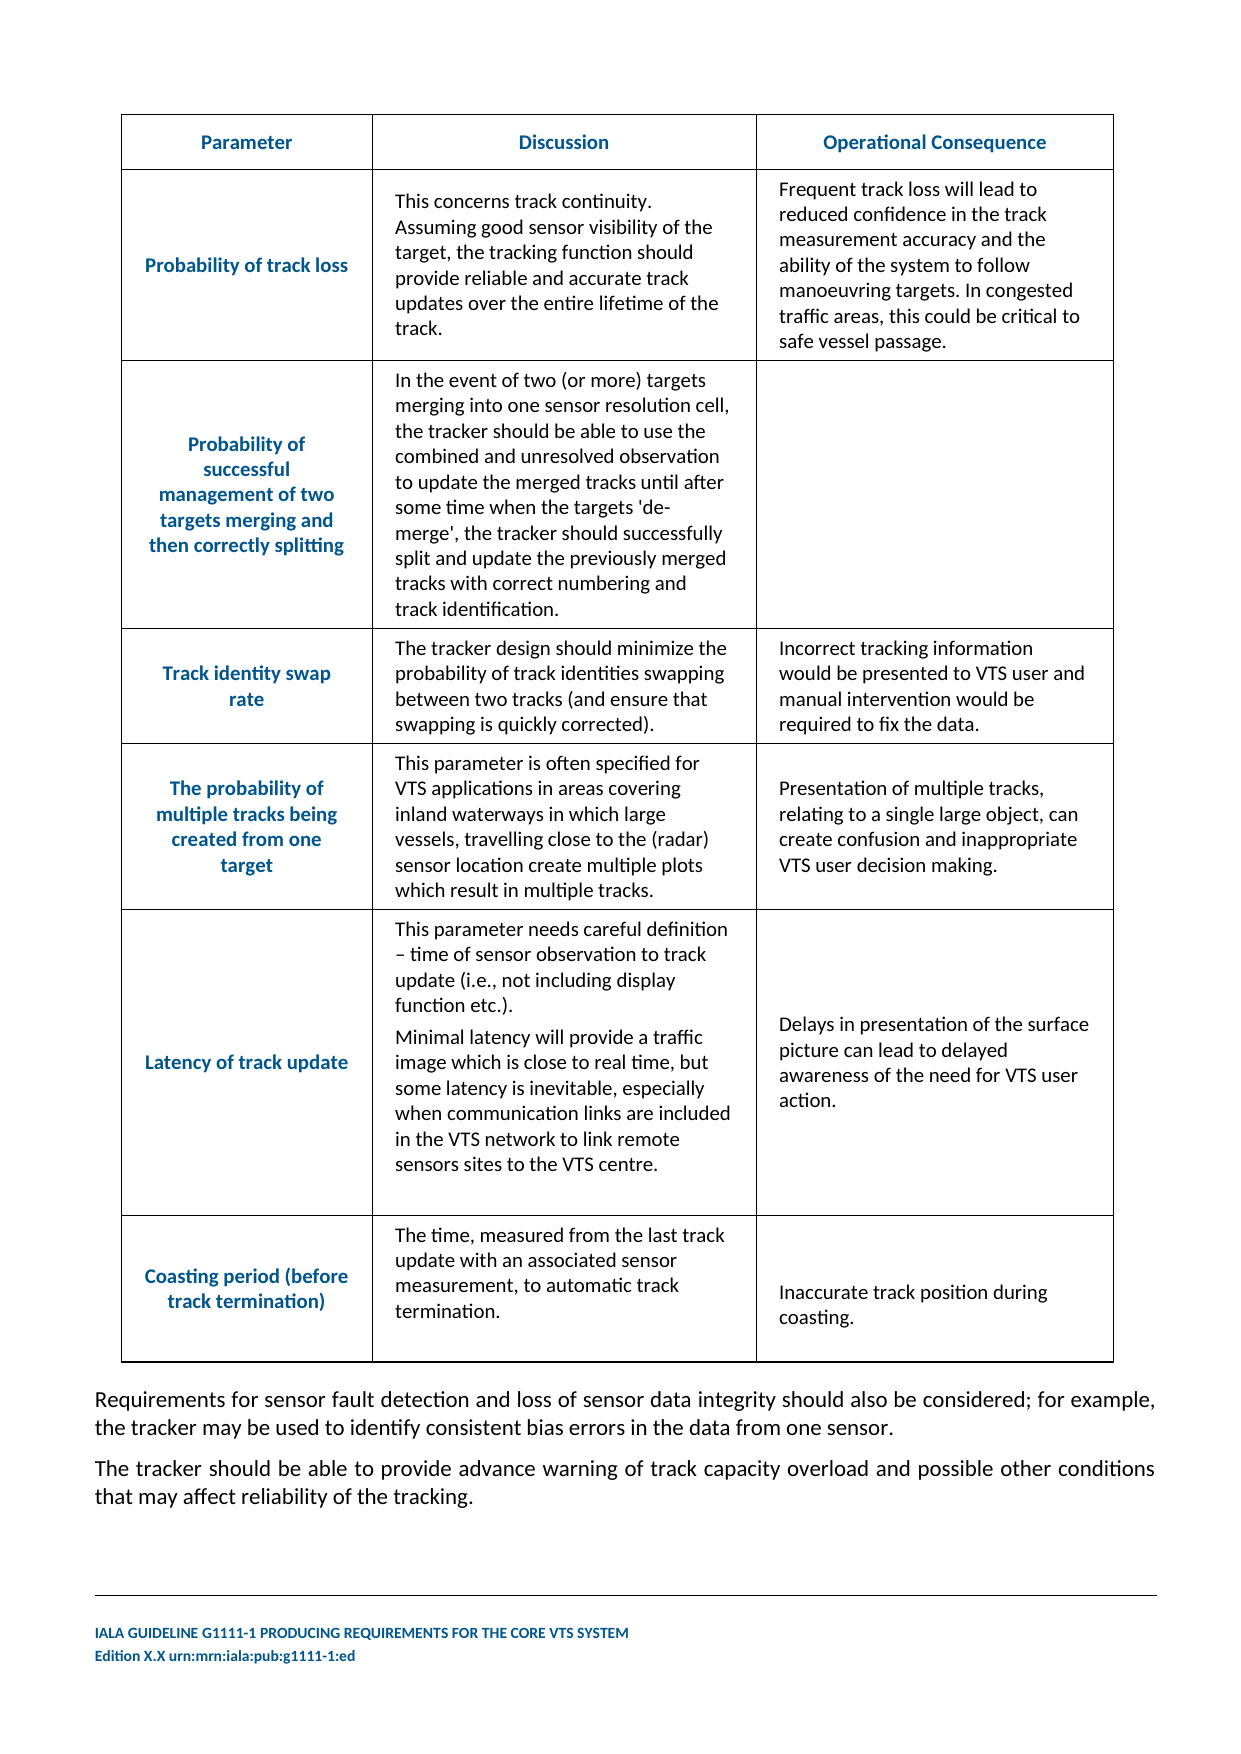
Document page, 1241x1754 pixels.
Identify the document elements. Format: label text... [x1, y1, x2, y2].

table_cell Probability of track loss [122, 170, 372, 360]
text The tracker should be able to provide advance warning of track capacity overload and possible other conditions that may affect reliability of the tracking. [94, 1454, 1157, 1510]
table_cell The time, measured from the last track update with an associated sensor measurement, to automatic track termination. [373, 1216, 756, 1361]
table_cell Probability of successful management of two targets merging and then correctly splitting [122, 361, 372, 628]
table_header Parameter [122, 115, 372, 168]
table_cell [757, 361, 1113, 628]
table_cell Frequent track loss will lead to reduced confidence in the track measurement accuracy and the ability of the system to follow manoeuvring targets. In congested traffic areas, this could be critical to safe vessel passage. [757, 170, 1113, 360]
table_cell Track identity swap rate [122, 629, 372, 743]
table_cell This concerns track continuity. Assuming good sensor visibility of the target, the tracking function should provide reliable and accurate track updates over the entire lifetime of the track. [373, 170, 756, 360]
text Requirements for sensor fault detection and loss of sensor data integrity should also be considered; for example, the tracker may be used to identify consistent bias errors in the data from one sensor. [94, 1385, 1157, 1441]
table_header Operational Consequence [757, 115, 1113, 168]
table_header Discussion [373, 115, 756, 168]
table_cell Coasting period (before track termination) [122, 1216, 372, 1361]
table_cell Latency of track update [122, 910, 372, 1214]
table_cell In the event of two (or more) targets merging into one sensor resolution cell, the tracker should be able to use the combined and unresolved observation to update the merged tracks until after some time when the targets 'de-merge', the tracker should successfully split and update the previously merged tracks with correct numbering and track identification. [373, 361, 756, 628]
table_cell The probability of multiple tracks being created from one target [122, 744, 372, 909]
table_cell Incorrect tracking information would be presented to VTS user and manual intervention would be required to fix the data. [757, 629, 1113, 743]
table_cell The tracker design should minimize the probability of track identities swapping between two tracks (and ensure that swapping is quickly corrected). [373, 629, 756, 743]
table_cell Presentation of multiple tracks, relating to a single large object, can create confusion and inappropriate VTS user decision making. [757, 744, 1113, 909]
table_cell Inaccurate track position during coasting. [757, 1216, 1113, 1361]
table_cell This parameter needs careful definition – time of sensor observation to track update (i.e., not including display function etc.). Minimal latency will provide a traffic image which is close to real time, but some latency is inevitable, especially when communication links are included in the VTS network to link remote sensors sites to the VTS centre. [373, 910, 756, 1214]
table_cell Delays in presentation of the surface picture can lead to delayed awareness of the need for VTS user action. [757, 910, 1113, 1214]
table_cell This parameter is often specified for VTS applications in areas covering inland waterways in which large vessels, travelling close to the (radar) sensor location create multiple plots which result in multiple tracks. [373, 744, 756, 909]
